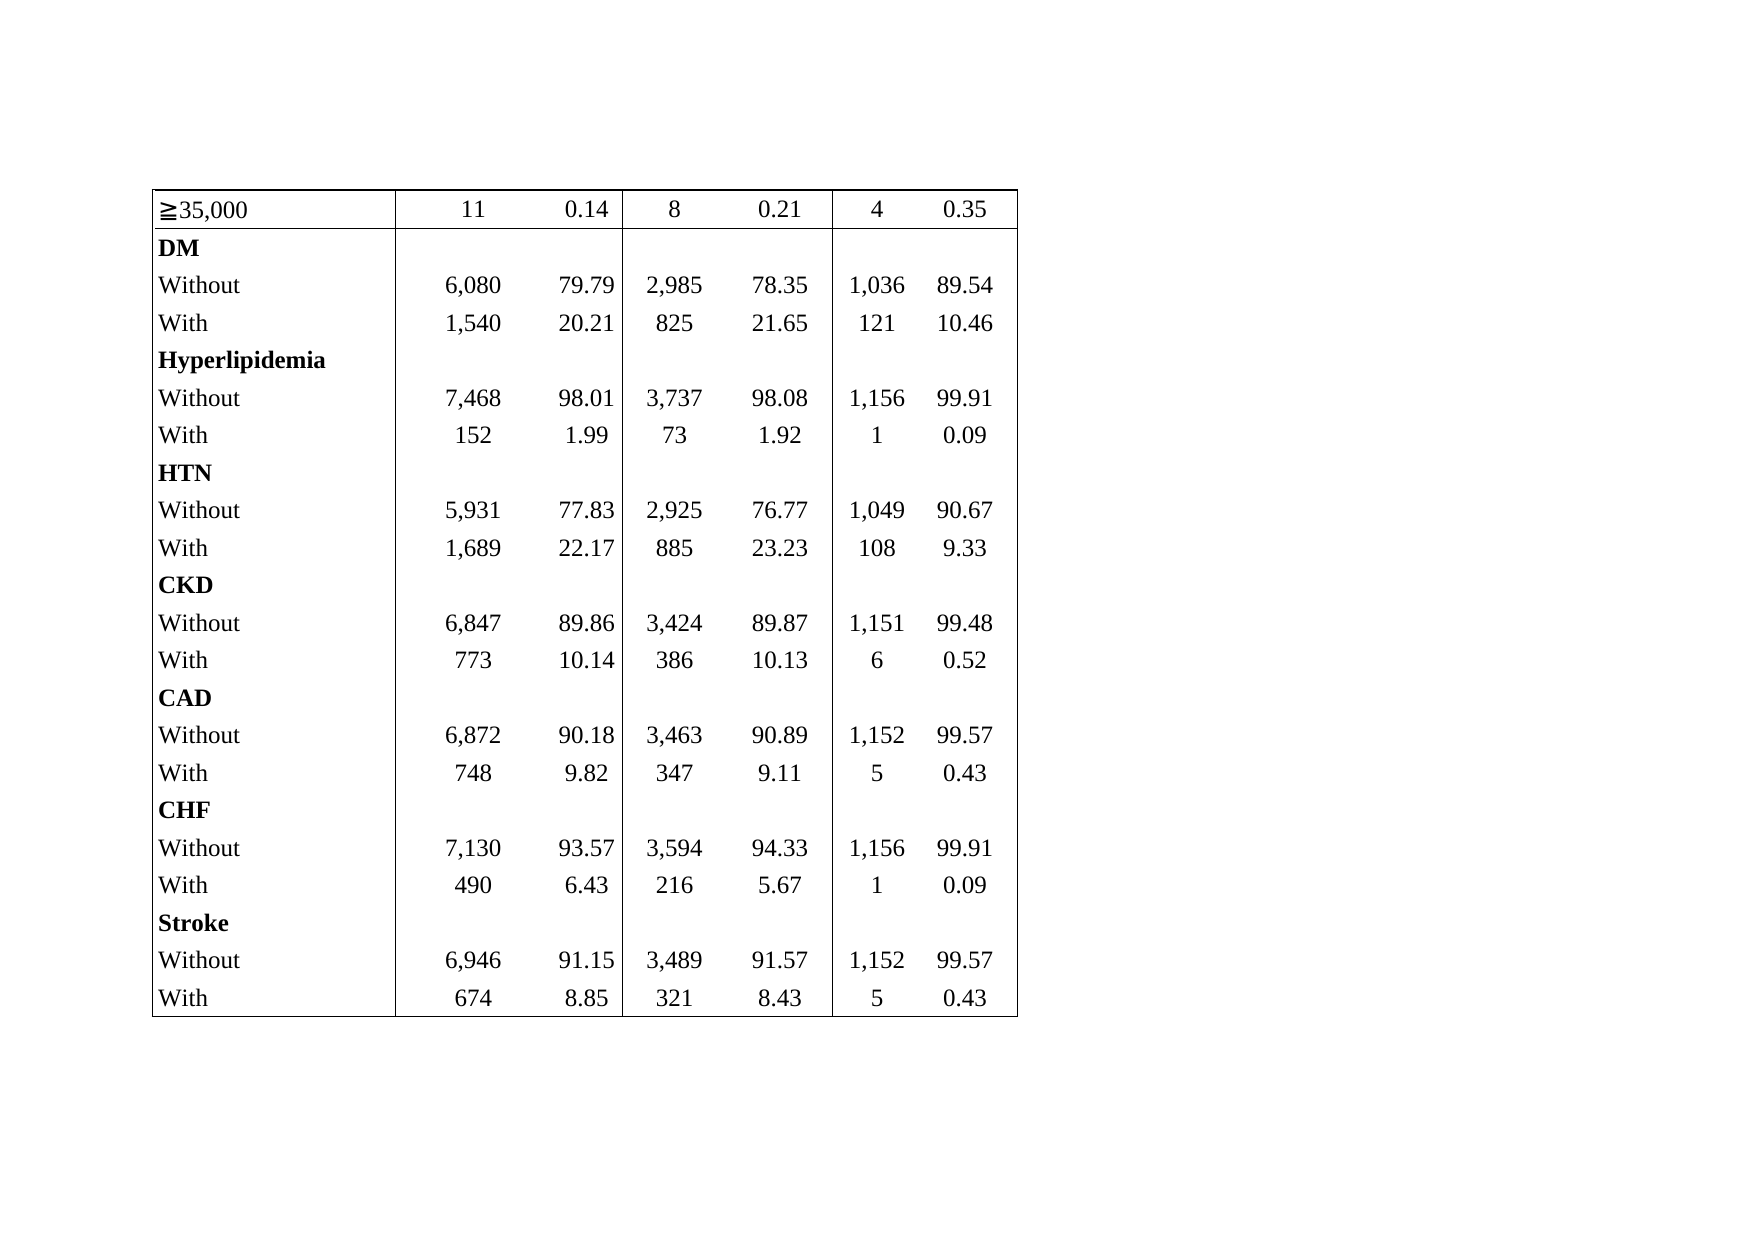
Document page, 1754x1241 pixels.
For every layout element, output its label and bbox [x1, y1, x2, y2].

table_header [153, 190, 395, 1016]
table_header [833, 191, 1017, 228]
table_header [623, 229, 832, 1016]
table_header [623, 191, 832, 228]
table_header [396, 191, 622, 228]
table_header [396, 229, 622, 1016]
table_header [833, 229, 1017, 1016]
